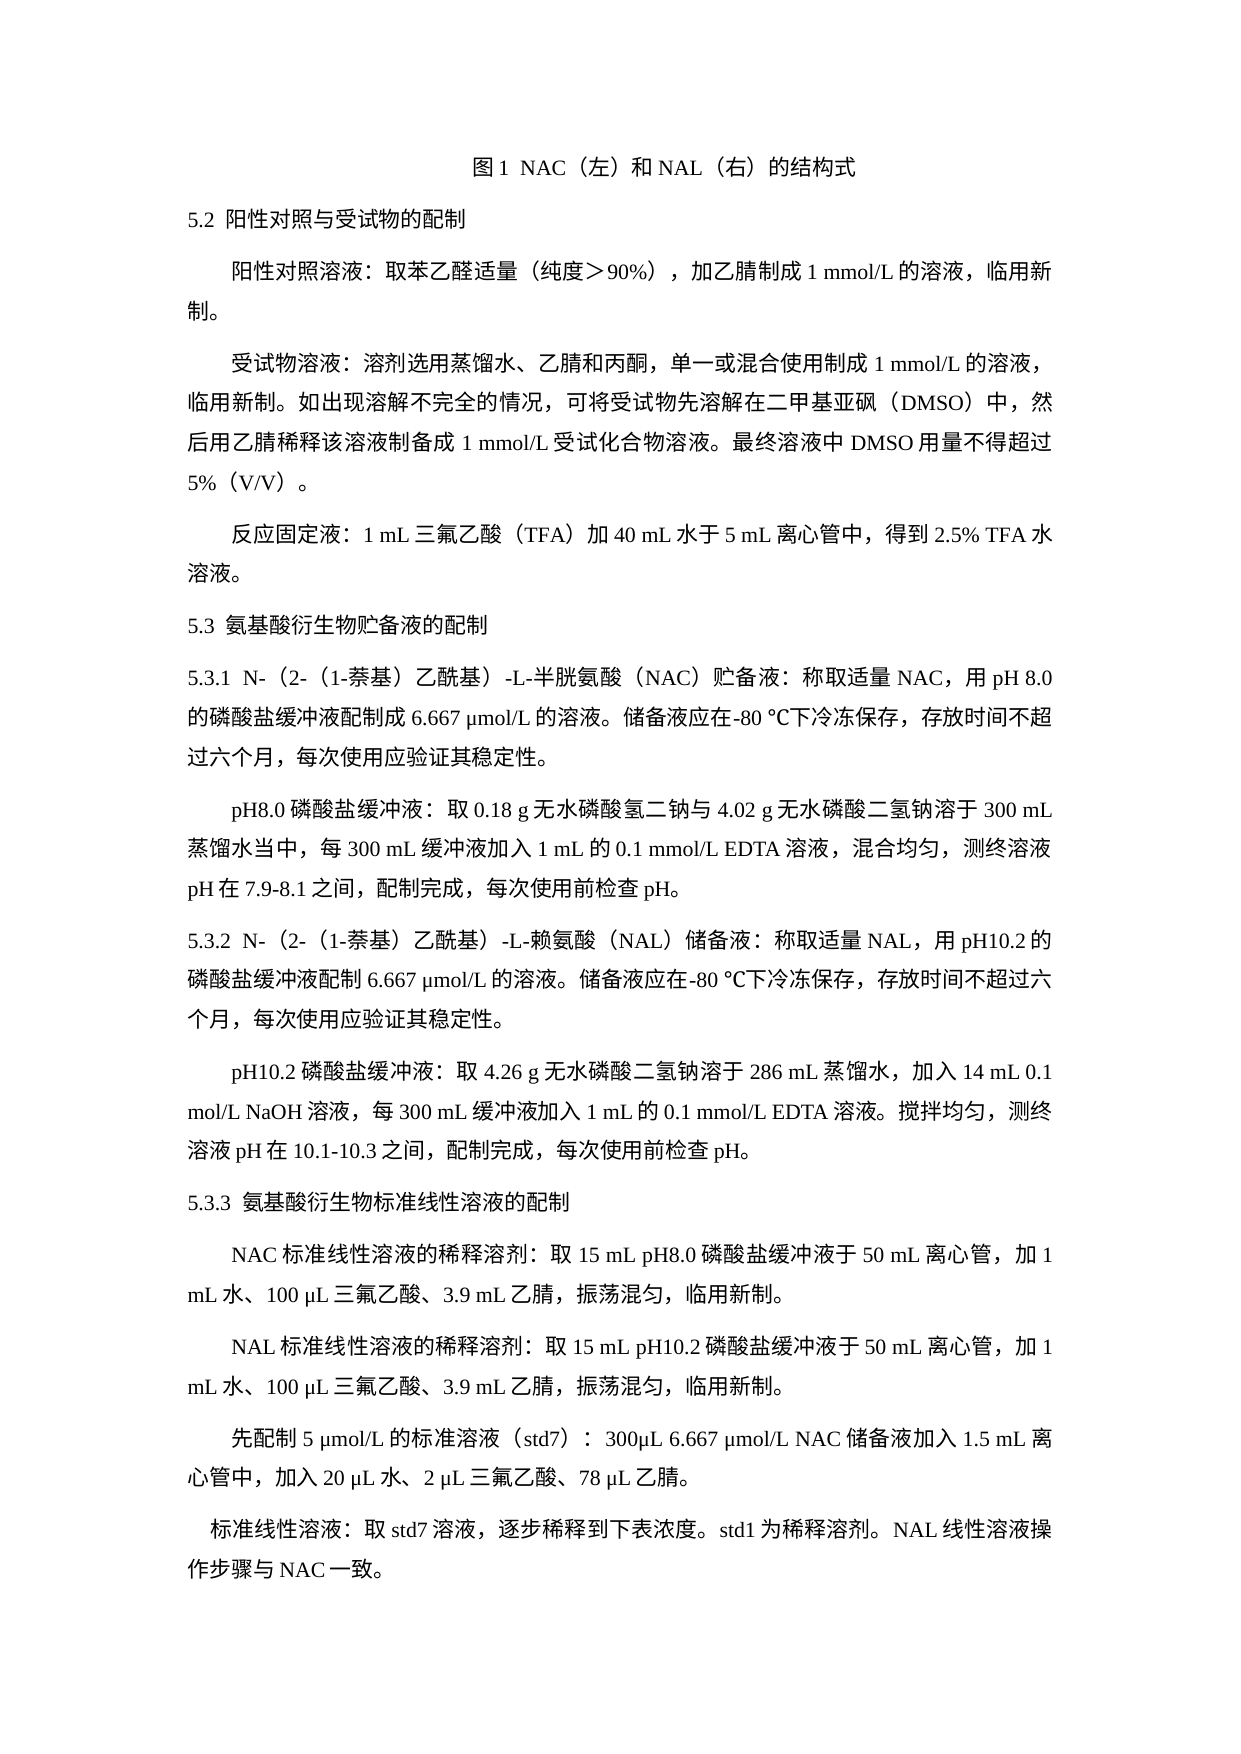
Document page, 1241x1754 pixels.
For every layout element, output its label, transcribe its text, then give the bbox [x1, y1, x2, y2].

text NAL标准线性溶液的稀释溶剂：取15 mL pH10.2磷酸盐缓冲液于50 mL离心管，加1 mL水、100 μL三氟乙酸、3.9 mL乙腈，振荡混匀，临用新制。 [187, 1329, 1053, 1400]
text 5.3 氨基酸衍生物贮备液的配制 [187, 608, 1053, 640]
list pH10.2磷酸盐缓冲液：取4.26 g无水磷酸二氢钠溶于286 mL蒸馏水，加入14 mL 0.1 mol/L NaOH溶液，每300 mL缓冲液加入1 mL的0.1 mmol/L EDTA溶液。搅拌均匀，测终溶液pH在10.1-10.3之间，配制完成，每次使用前检查pH。 [187, 1054, 1053, 1165]
text 图1 NAC（左）和NAL（右）的结构式 [187, 150, 1053, 182]
text 反应固定液：1 mL三氟乙酸（TFA）加40 mL水于5 mL离心管中，得到2.5% TFA水溶液。 [187, 517, 1053, 588]
text 阳性对照溶液：取苯乙醛适量（纯度＞90%），加乙腈制成1 mmol/L的溶液，临用新制。 [187, 254, 1053, 325]
text NAC标准线性溶液的稀释溶剂：取15 mL pH8.0磷酸盐缓冲液于50 mL离心管，加1 mL水、100 μL三氟乙酸、3.9 mL乙腈，振荡混匀，临用新制。 [187, 1237, 1053, 1309]
text pH8.0磷酸盐缓冲液：取0.18 g无水磷酸氢二钠与4.02 g无水磷酸二氢钠溶于300 mL蒸馏水当中，每300 mL缓冲液加入1 mL的0.1 mmol/L EDTA溶液，混合均匀，测终溶液pH在7.9-8.1之间，配制完成，每次使用前检查pH。 [187, 792, 1053, 902]
text 先配制5 μmol/L的标准溶液（std7）：300μL 6.667 μmol/L NAC储备液加入1.5 mL离心管中，加入20 μL水、2 μL三氟乙酸、78 μL乙腈。 [187, 1421, 1053, 1492]
list 5.3.1 N-（2-（1-萘基）乙酰基）-L-半胱氨酸（NAC）贮备液：称取适量NAC，用pH 8.0的磷酸盐缓冲液配制成6.667 μmol/L的溶液。储备液应在-80 ℃下冷冻保存，存放时间不超过六个月，每次使用应验证其稳定性。 [187, 660, 1053, 771]
text 5.2 阳性对照与受试物的配制 [187, 202, 1053, 234]
list 5.3.2 N-（2-（1-萘基）乙酰基）-L-赖氨酸（NAL）储备液：称取适量NAL，用pH10.2的磷酸盐缓冲液配制6.667 μmol/L的溶液。储备液应在-80 ℃下冷冻保存，存放时间不超过六个月，每次使用应验证其稳定性。 [187, 923, 1053, 1034]
text 5.3.3 氨基酸衍生物标准线性溶液的配制 [187, 1185, 1053, 1217]
text 受试物溶液：溶剂选用蒸馏水、乙腈和丙酮，单一或混合使用制成1 mmol/L的溶液，临用新制。如出现溶解不完全的情况，可将受试物先溶解在二甲基亚砜（DMSO）中，然后用乙腈稀释该溶液制备成1 mmol/L受试化合物溶液。最终溶液中DMSO用量不得超过5%（V/V）。 [187, 346, 1053, 496]
text 标准线性溶液：取std7溶液，逐步稀释到下表浓度。std1为稀释溶剂。NAL线性溶液操作步骤与NAC一致。 [187, 1512, 1053, 1584]
